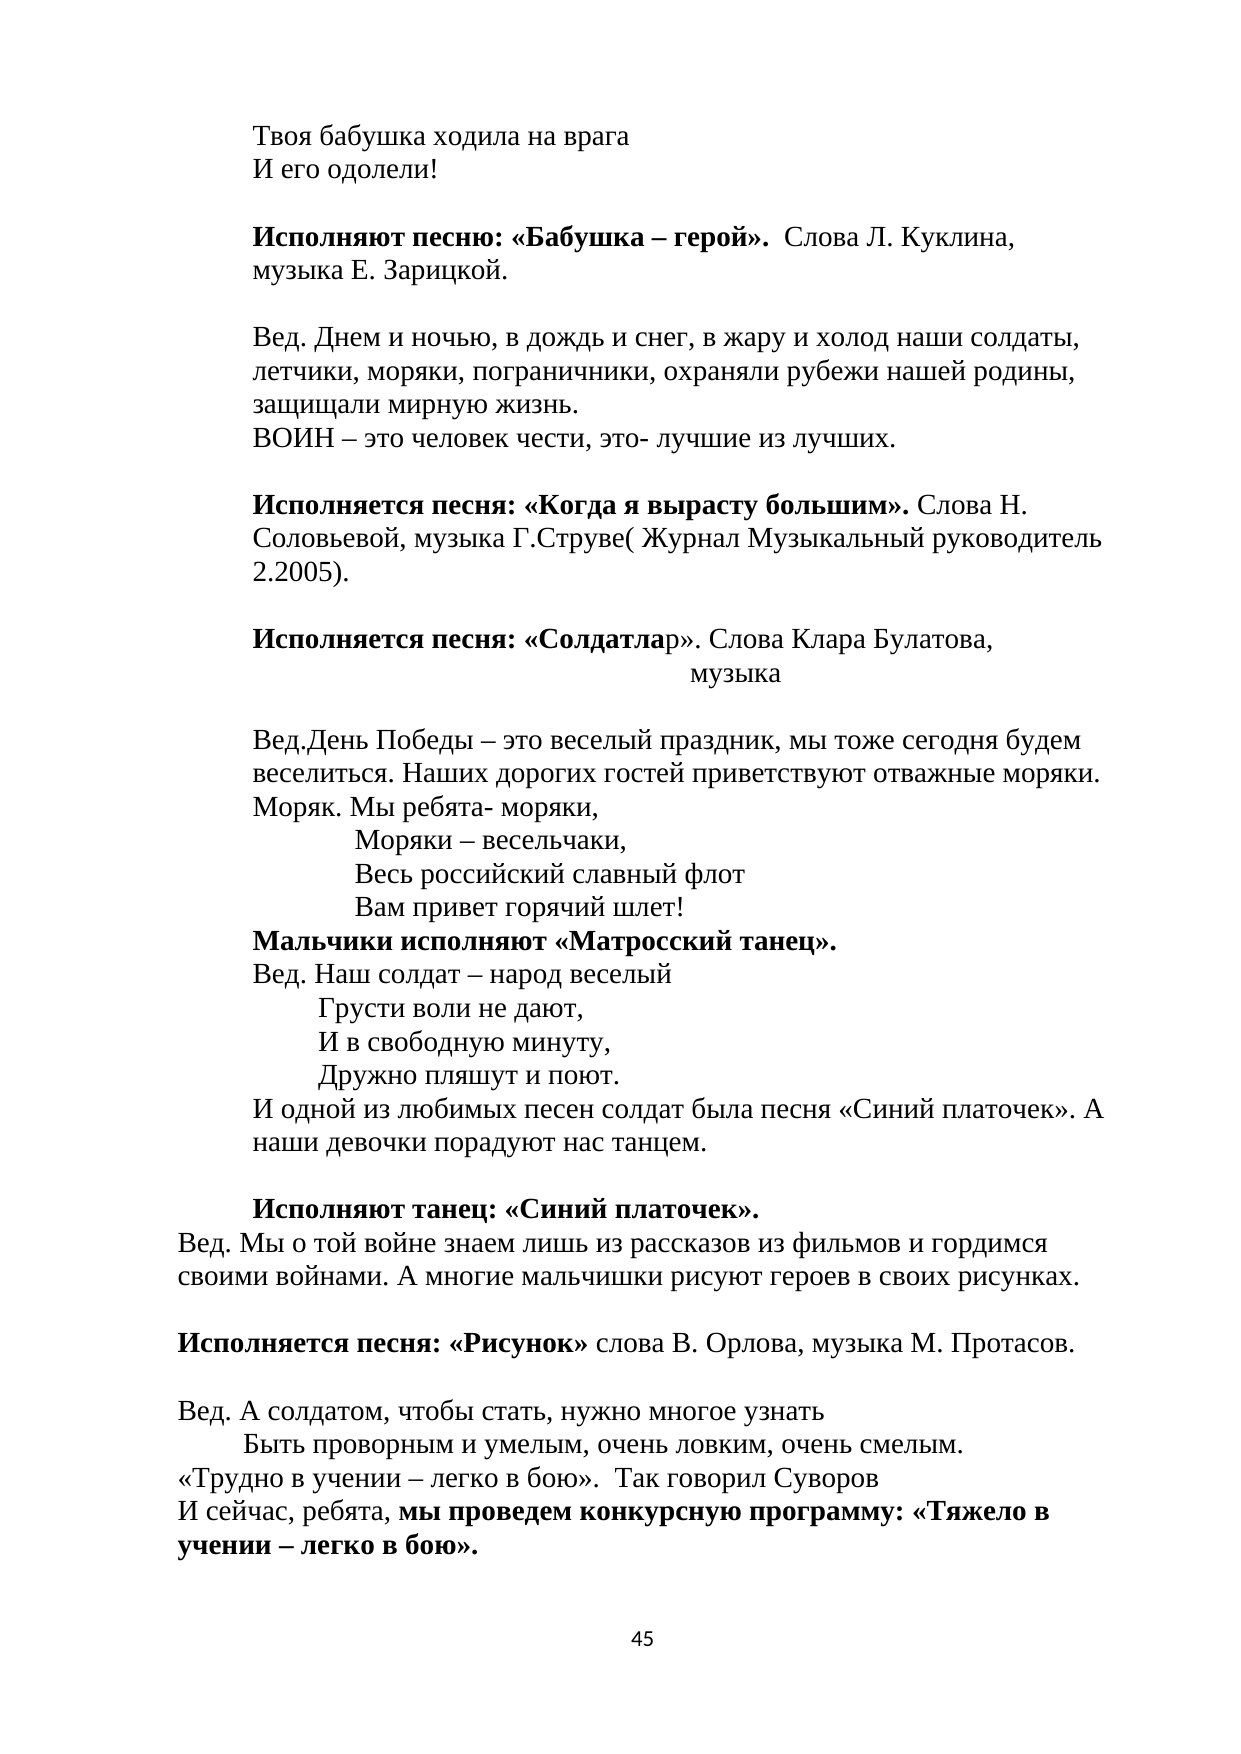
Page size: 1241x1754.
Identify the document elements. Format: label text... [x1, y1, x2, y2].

text Вам привет горячий шлет! [252, 889, 1107, 923]
text Грусти воли не дают, [252, 990, 1107, 1024]
text И сейчас, ребята, мы проведем конкурсную программу: «Тяжело в учении – легко в бою». [177, 1493, 1107, 1560]
text Твоя бабушка ходила на врага [252, 118, 1107, 152]
text Весь российский славный флот [252, 856, 1107, 889]
text И в свободную минуту, [252, 1024, 1107, 1057]
text музыка [252, 655, 1107, 688]
text И одной из любимых песен солдат была песня «Синий платочек». А наши девочки порадуют нас танцем. [252, 1091, 1107, 1158]
text Быть проворным и умелым, очень ловким, очень смелым. [177, 1426, 1107, 1460]
text Исполняется песня: «Солдатлар». Слова Клара Булатова, [252, 621, 1107, 655]
text Моряки – весельчаки, [252, 822, 1107, 856]
text Исполняется песня: «Рисунок» слова В. Орлова, музыка М. Протасов. [177, 1326, 1107, 1359]
text Моряк. Мы ребята- моряки, [252, 789, 1107, 822]
text Дружно пляшут и поют. [252, 1057, 1107, 1091]
text Вед. А солдатом, чтобы стать, нужно многое узнать [177, 1393, 1107, 1426]
text И его одолели! [252, 152, 1107, 185]
text «Трудно в учении – легко в бою». Так говорил Суворов [177, 1460, 1107, 1493]
text ВОИН – это человек чести, это- лучшие из лучших. [252, 420, 1107, 453]
text Вед.День Победы – это веселый праздник, мы тоже сегодня будем веселиться. Наших дорогих гостей приветствуют отважные моряки. [252, 722, 1107, 789]
text Вед. Днем и ночью, в дождь и снег, в жару и холод наши солдаты, летчики, моряки, пограничники, охраняли рубежи нашей родины, защищали мирную жизнь. [252, 319, 1107, 420]
text Исполняется песня: «Когда я вырасту большим». Слова Н. Соловьевой, музыка Г.Струве( Журнал Музыкальный руководитель 2.2005). [252, 487, 1107, 588]
text Исполняют песню: «Бабушка – герой». Слова Л. Куклина, музыка Е. Зарицкой. [252, 219, 1107, 286]
text Вед. Наш солдат – народ веселый [252, 957, 1107, 990]
text Вед. Мы о той войне знаем лишь из рассказов из фильмов и гордимся своими войнами. А многие мальчишки рисуют героев в своих рисунках. [177, 1225, 1107, 1292]
text Исполняют танец: «Синий платочек». [252, 1191, 1107, 1225]
text Мальчики исполняют «Матросский танец». [252, 923, 1107, 957]
